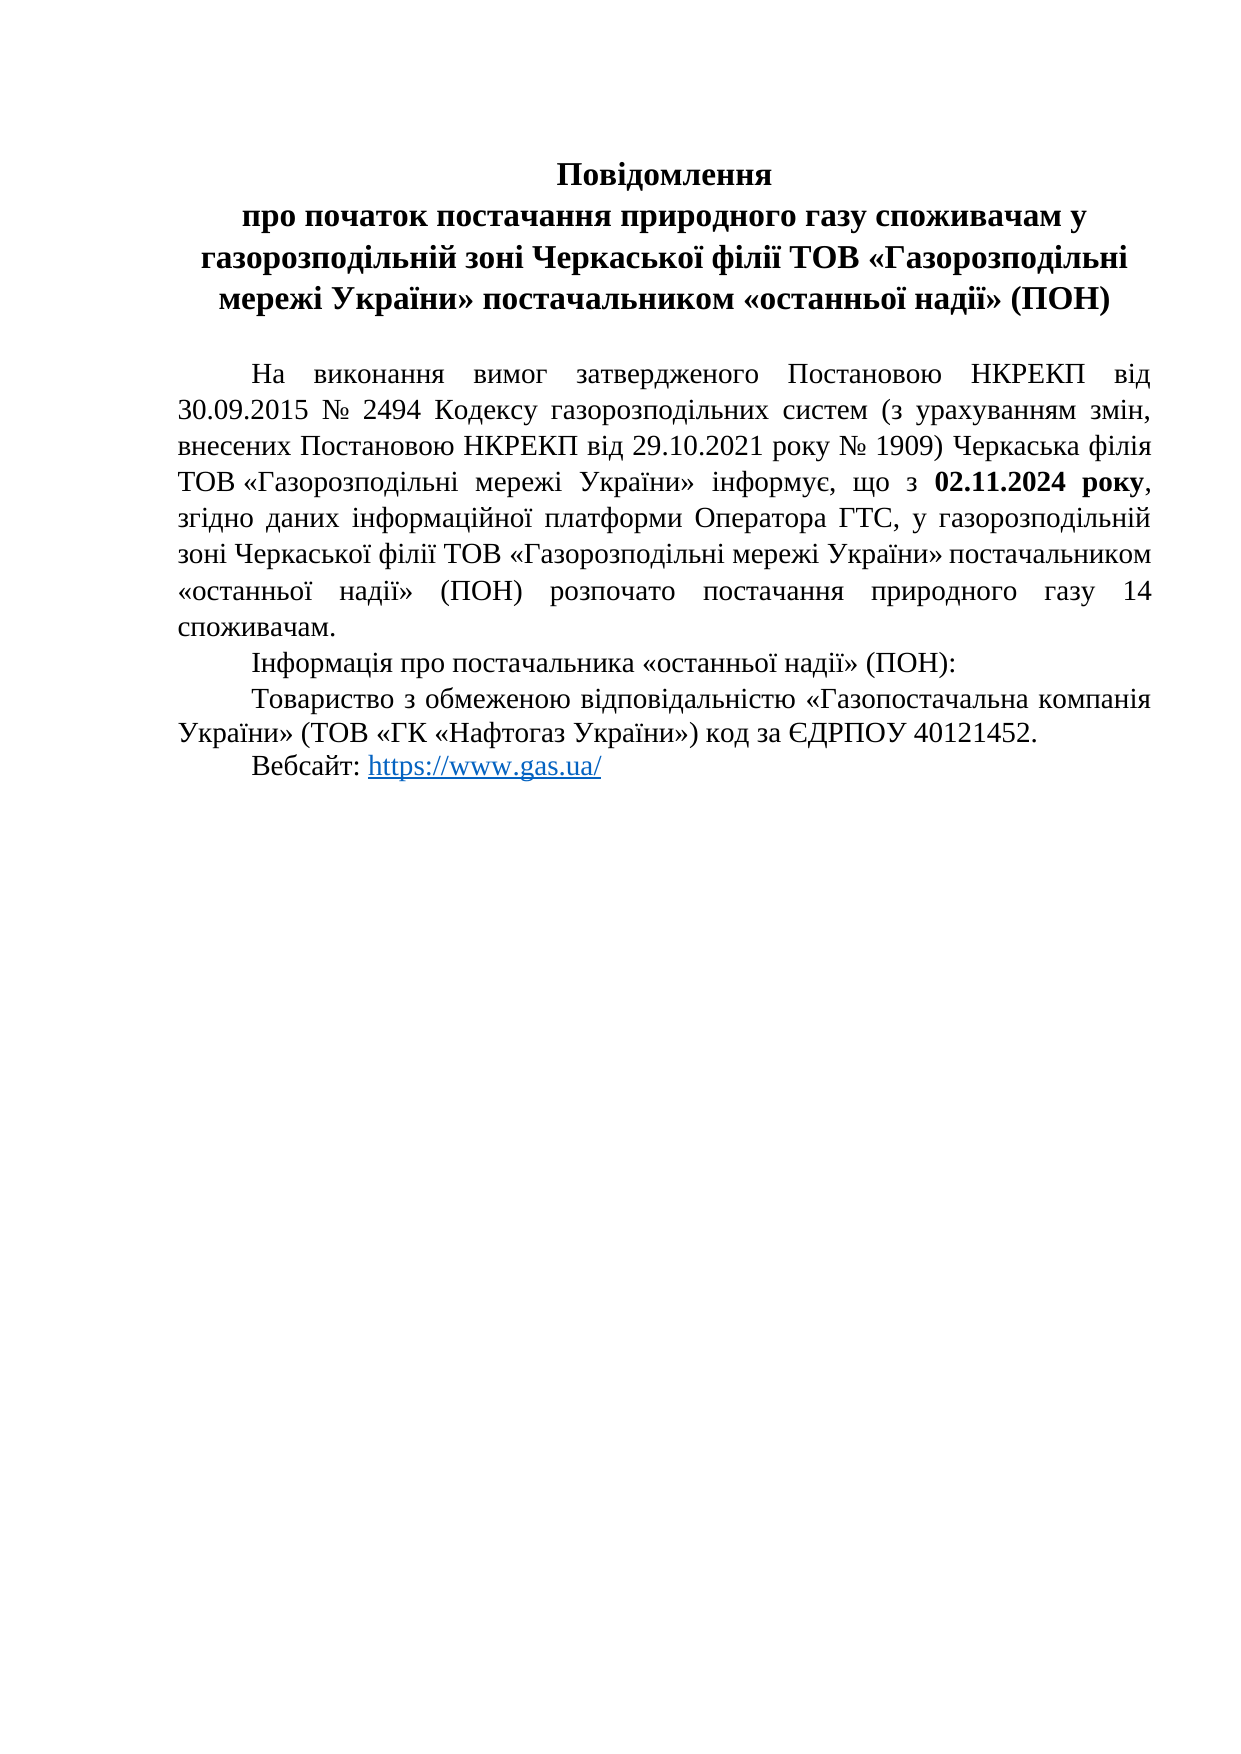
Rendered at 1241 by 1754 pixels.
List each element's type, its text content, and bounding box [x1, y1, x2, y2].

text Товариство з обмеженою відповідальністю «Газопостачальна компанія України» (ТОВ «ГК «Нафтогаз України») код за ЄДРПОУ 40121452. [177, 681, 1152, 748]
text про початок постачання природного газу споживачам у газорозподільній зоні Черкаської філії ТОВ «Газорозподільні мережі України» постачальником «останньої надії» (ПОН) [177, 196, 1152, 317]
text Інформація про постачальника «останньої надії» (ПОН): [177, 645, 1152, 678]
text На виконання вимог затвердженого Постановою НКРЕКП від 30.09.2015 № 2494 Кодексу газорозподільних систем (з урахуванням змін, внесених Постановою НКРЕКП від 29.10.2021 року № 1909) Черкаська філія ТОВ «Газорозподільні мережі України» інформує, що з 02.11.2024 року, згідно даних інформаційної платформи Оператора ГТС, у газорозподільній зоні Черкаської філії ТОВ «Газорозподільні мережі України» постачальником «останньої надії» (ПОН) розпочато постачання природного газу 14 споживачам. [177, 356, 1152, 642]
text Повідомлення [177, 154, 1152, 193]
text Вебсайт: https://www.gas.ua/ [177, 748, 1152, 782]
